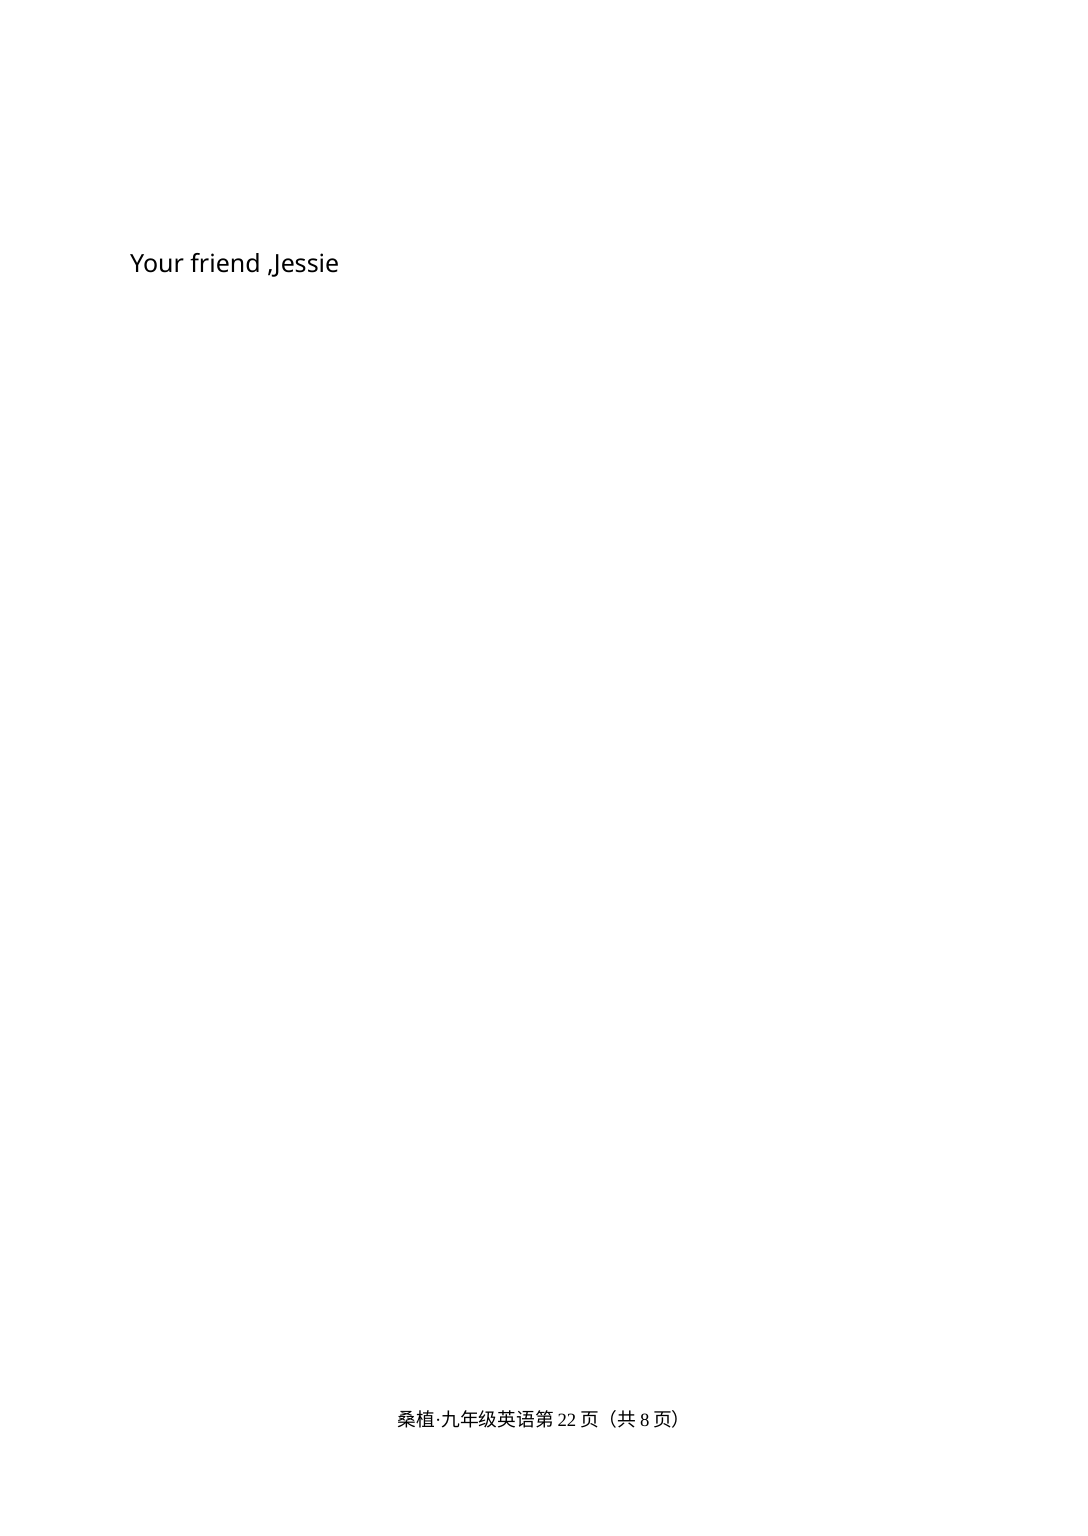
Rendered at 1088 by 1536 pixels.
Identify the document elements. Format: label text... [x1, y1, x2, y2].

text Your friend ,Jessie [130, 231, 958, 296]
